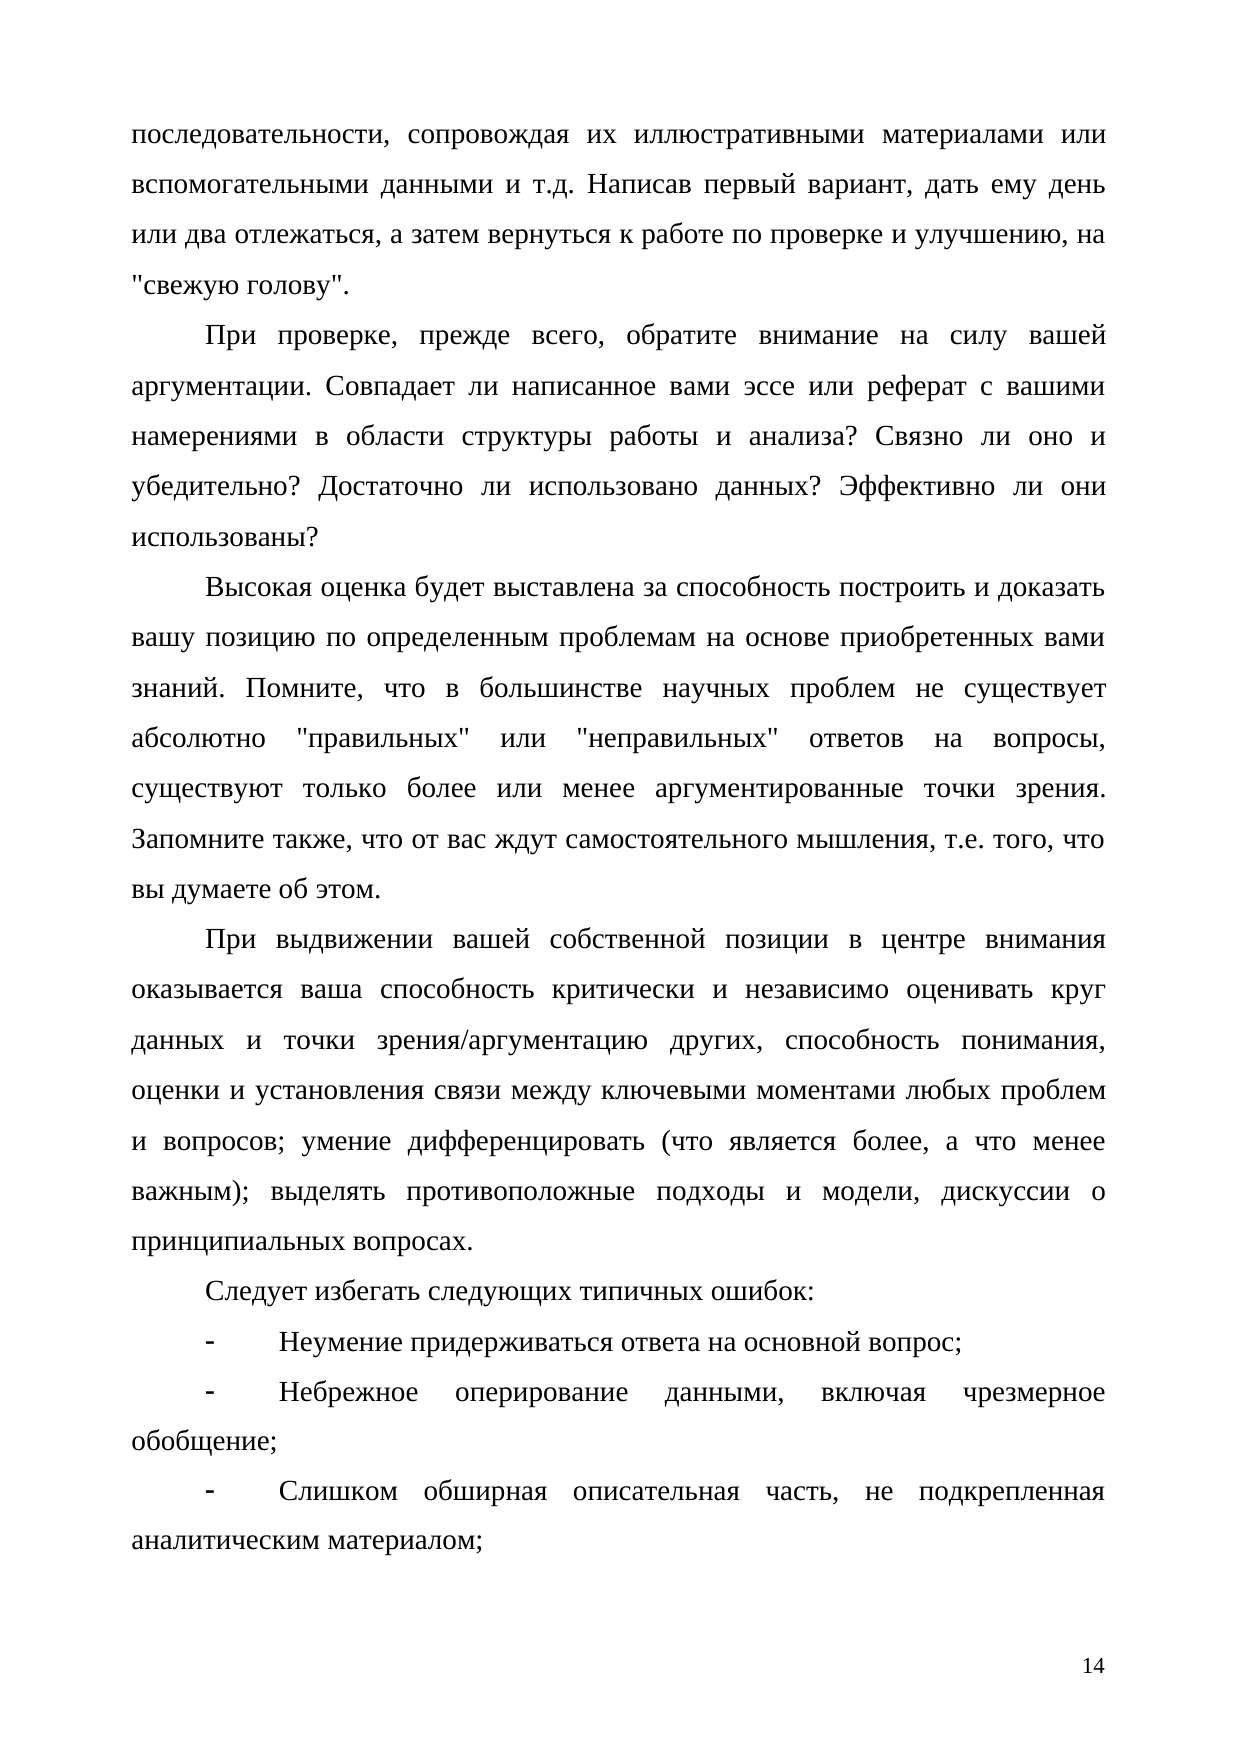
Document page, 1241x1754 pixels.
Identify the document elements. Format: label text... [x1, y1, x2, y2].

list Небрежное оперирование данными, включая чрезмерное обобщение; [131, 1374, 1106, 1457]
text Следует избегать следующих типичных ошибок: [205, 1273, 1138, 1307]
text Высокая оценка будет выставлена за способность построить и доказать вашу позицию по определенным проблемам на основе приобретенных вами знаний. Помните, что в большинстве научных проблем не существует абсолютно "правильных" или "неправильных" ответов на вопросы, существуют только более или менее аргументированные точки зрения. Запомните также, что от вас ждут самостоятельного мышления, т.е. того, что вы думаете об этом. [131, 569, 1106, 904]
list Слишком обширная описательная часть, не подкрепленная аналитическим материалом; [131, 1473, 1106, 1555]
text При выдвижении вашей собственной позиции в центре внимания оказывается ваша способность критически и независимо оценивать круг данных и точки зрения/аргументацию других, способность понимания, оценки и установления связи между ключевыми моментами любых проблем и вопросов; умение дифференцировать (что является более, а что менее важным); выделять противоположные подходы и модели, дискуссии о принципиальных вопросах. [131, 921, 1106, 1257]
list Неумение придерживаться ответа на основной вопрос; [205, 1324, 1138, 1358]
text При проверке, прежде всего, обратите внимание на силу вашей аргументации. Совпадает ли написанное вами эссе или реферат с вашими намерениями в области структуры работы и анализа? Связно ли оно и убедительно? Достаточно ли использовано данных? Эффективно ли они использованы? [131, 317, 1107, 552]
text последовательности, сопровождая их иллюстративными материалами или вспомогательными данными и т.д. Написав первый вариант, дать ему день или два отлежаться, а затем вернуться к работе по проверке и улучшению, на "свежую голову". [131, 116, 1106, 301]
